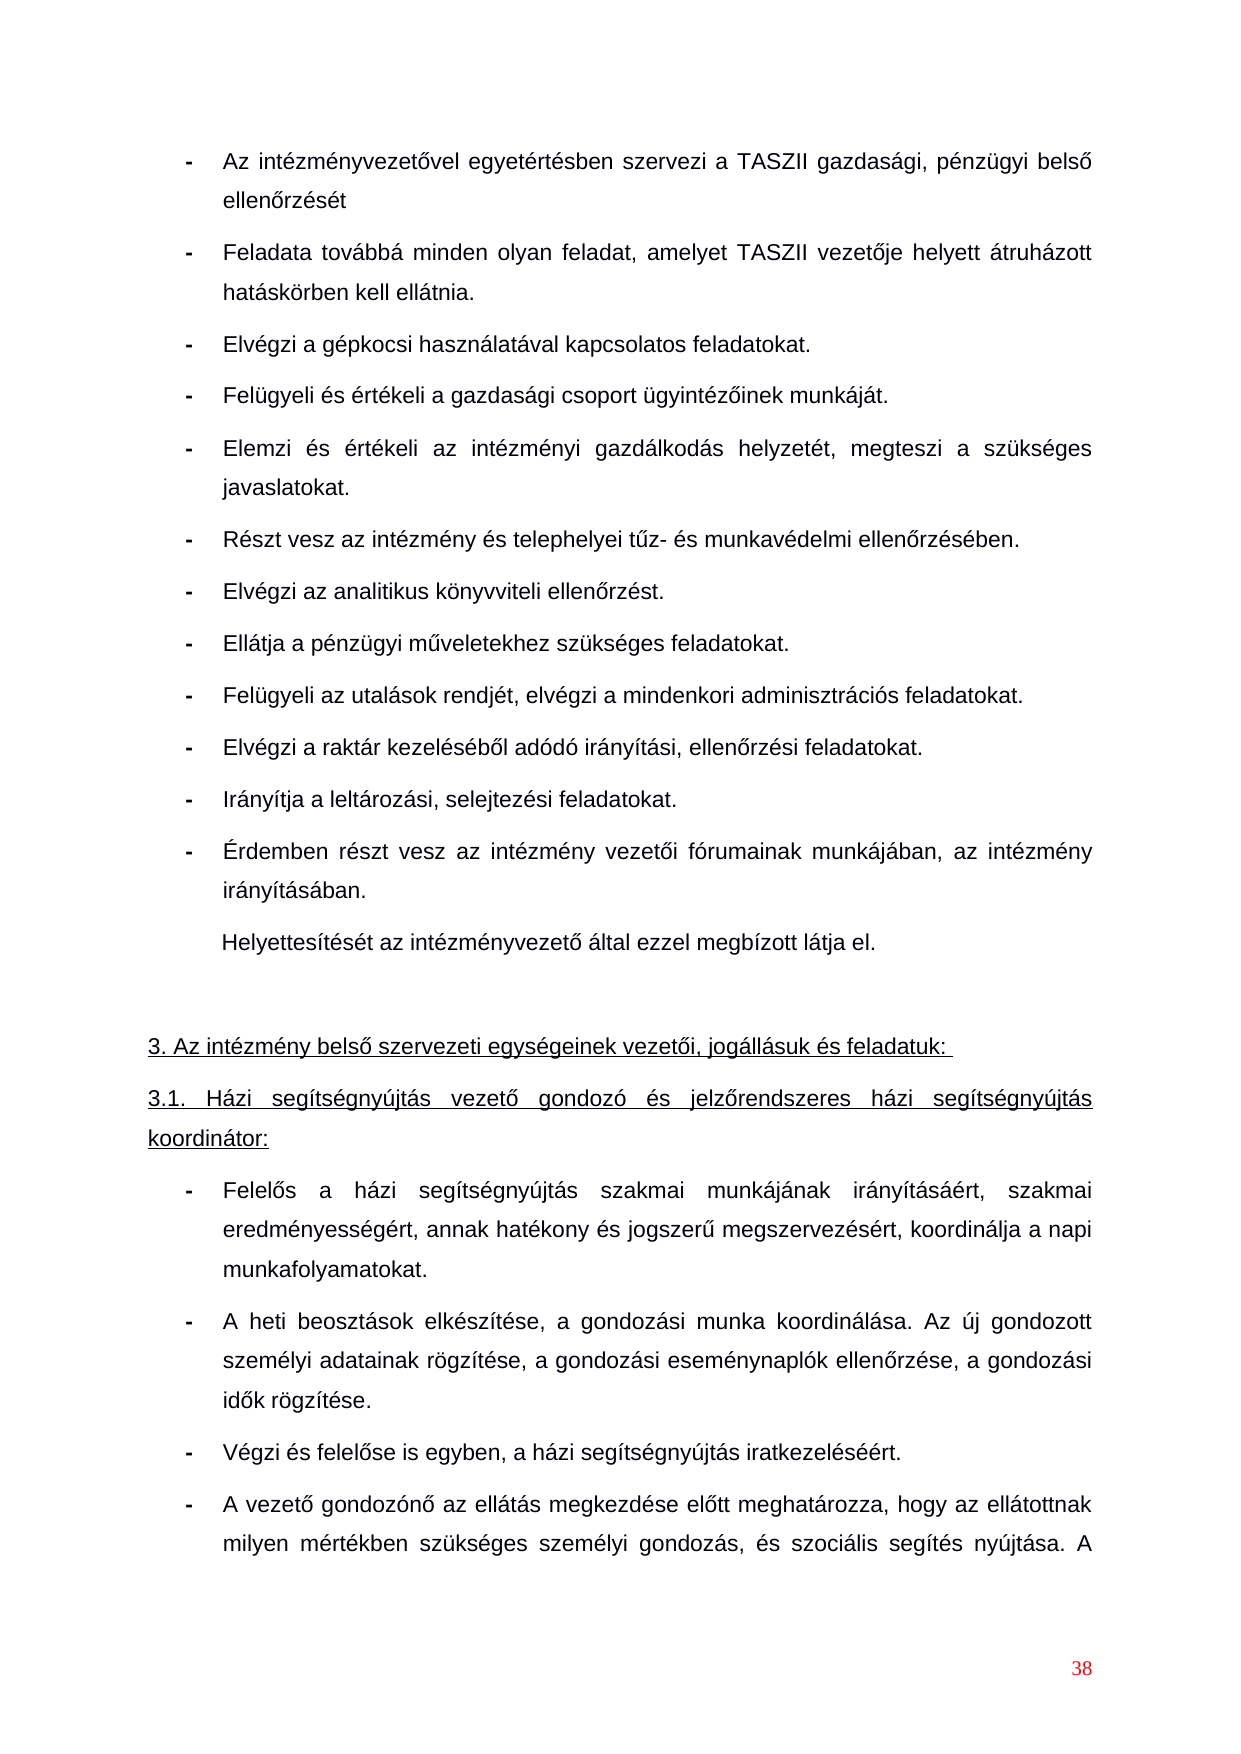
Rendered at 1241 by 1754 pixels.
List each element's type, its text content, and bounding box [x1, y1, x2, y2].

text 3.1. Házi segítségnyújtás vezető gondozó és jelzőrendszeres házi segítségnyújtás koordinátor: [148, 1109, 1093, 1151]
list Felügyeli és értékeli a gazdasági csoport ügyintézőinek munkáját. [185, 382, 1093, 409]
text 3. Az intézmény belső szervezeti egységeinek vezetői, jogállásuk és feladatuk: [148, 1033, 1093, 1059]
list Irányítja a leltározási, selejtezési feladatokat. [185, 786, 1093, 812]
list Elvégzi a gépkocsi használatával kapcsolatos feladatokat. [185, 331, 1093, 357]
list Elemzi és értékeli az intézményi gazdálkodás helyzetét, megteszi a szükséges javaslatokat. [185, 434, 1093, 500]
list Érdemben részt vesz az intézmény vezetői fórumainak munkájában, az intézmény irányításában. [185, 838, 1093, 904]
list Részt vesz az intézmény és telephelyei tűz- és munkavédelmi ellenőrzésében. [185, 526, 1093, 552]
list Az intézményvezetővel egyetértésben szervezi a TASZII gazdasági, pénzügyi belső ellenőrzését [185, 148, 1093, 213]
text 3.1. Házi segítségnyújtás vezető gondozó és jelzőrendszeres házi segítségnyújtás koordinátor: [148, 1085, 1093, 1108]
list Elvégzi a raktár kezeléséből adódó irányítási, ellenőrzési feladatokat. [185, 734, 1093, 760]
list Felelős a házi segítségnyújtás szakmai munkájának irányításáért, szakmai eredményességért, annak hatékony és jogszerű megszervezésért, koordinálja a napi munkafolyamatokat. [185, 1177, 1093, 1282]
list Felügyeli az utalások rendjét, elvégzi a mindenkori adminisztrációs feladatokat. [185, 682, 1093, 708]
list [185, 1491, 1093, 1556]
list Ellátja a pénzügyi műveletekhez szükséges feladatokat. [185, 630, 1093, 656]
text Helyettesítését az intézményvezető által ezzel megbízott látja el. [148, 929, 1093, 956]
list A heti beosztások elkészítése, a gondozási munka koordinálása. Az új gondozott személyi adatainak rögzítése, a gondozási eseménynaplók ellenőrzése, a gondozási idők rögzítése. [185, 1308, 1093, 1413]
list Elvégzi az analitikus könyvviteli ellenőrzést. [185, 578, 1093, 604]
list Feladata továbbá minden olyan feladat, amelyet TASZII vezetője helyett átruházott hatáskörben kell ellátnia. [185, 239, 1093, 305]
list Végzi és felelőse is egyben, a házi segítségnyújtás iratkezeléséért. [185, 1438, 1093, 1465]
